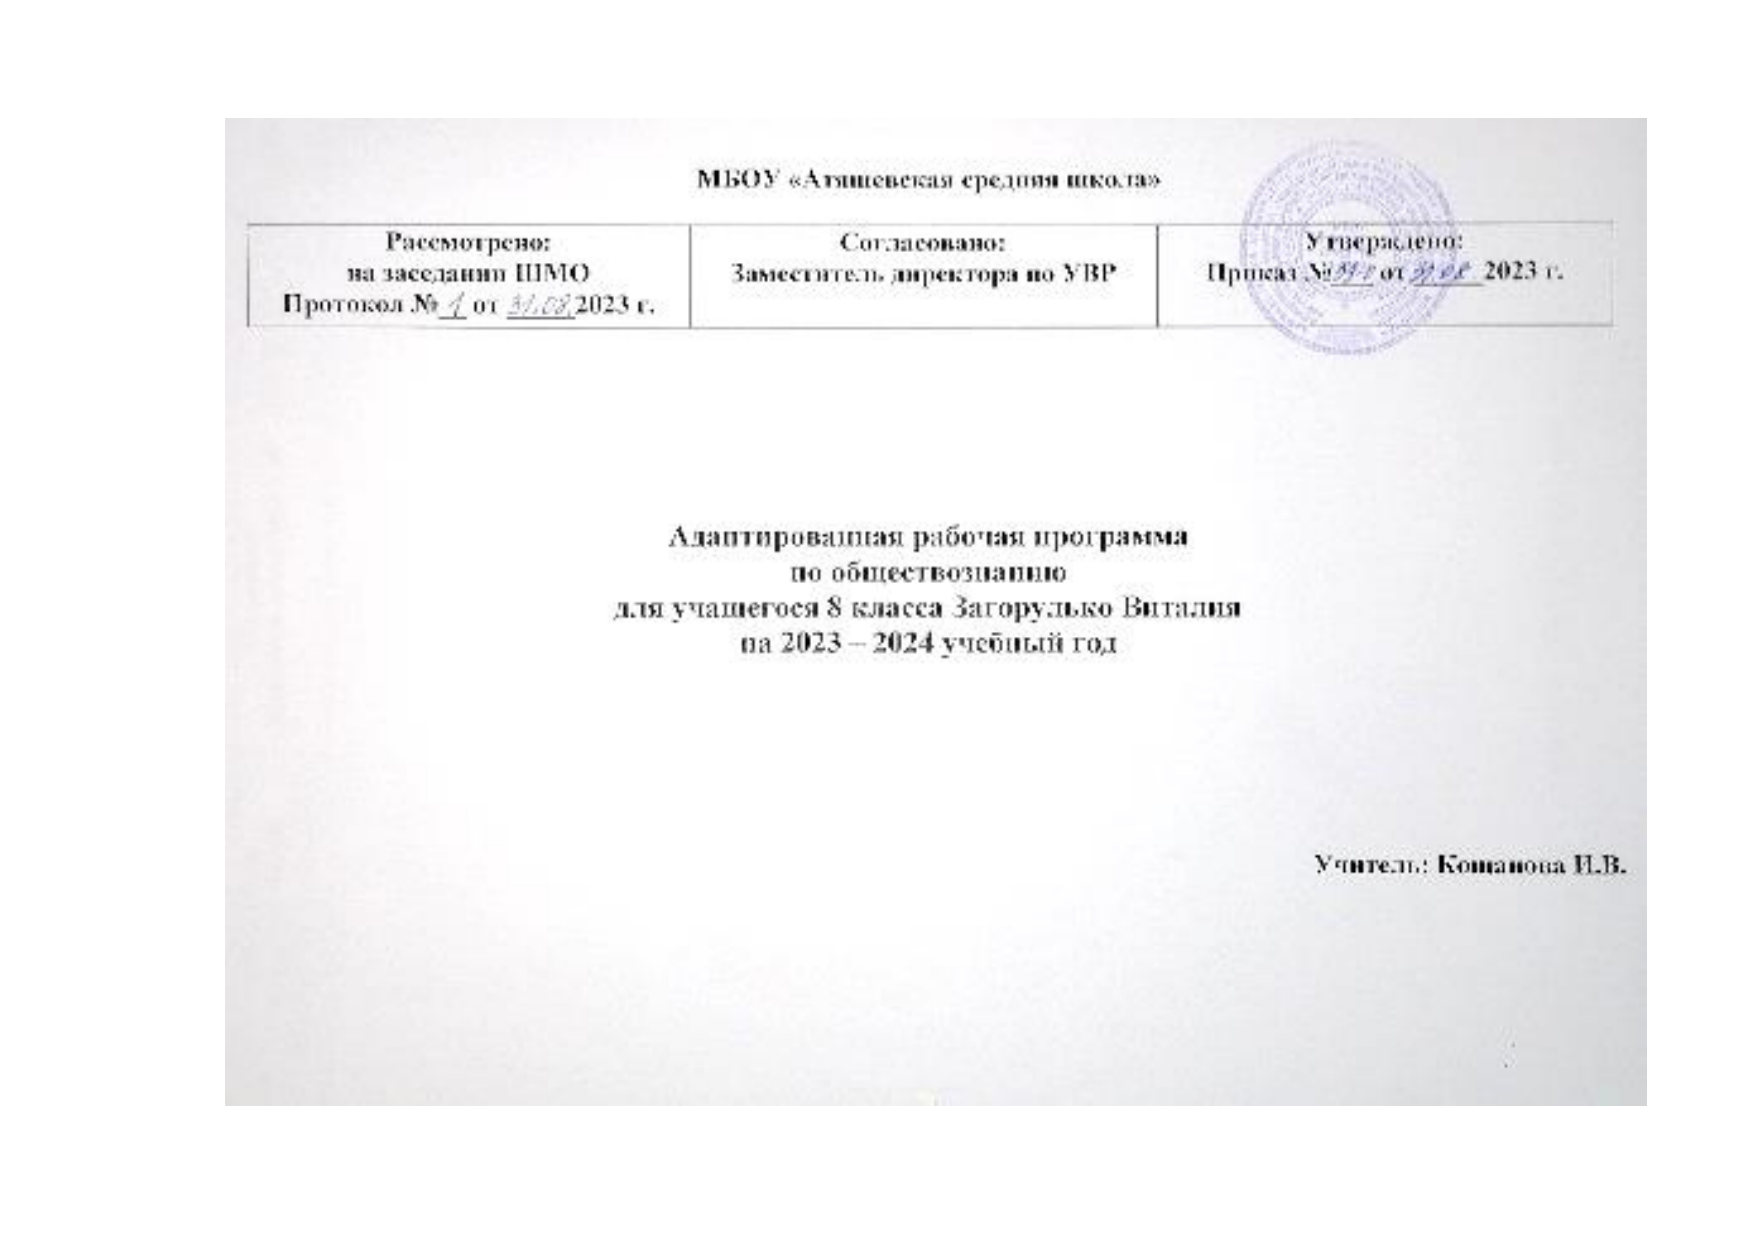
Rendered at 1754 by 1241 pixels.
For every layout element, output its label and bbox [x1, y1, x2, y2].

picture [225, 118, 1647, 1106]
